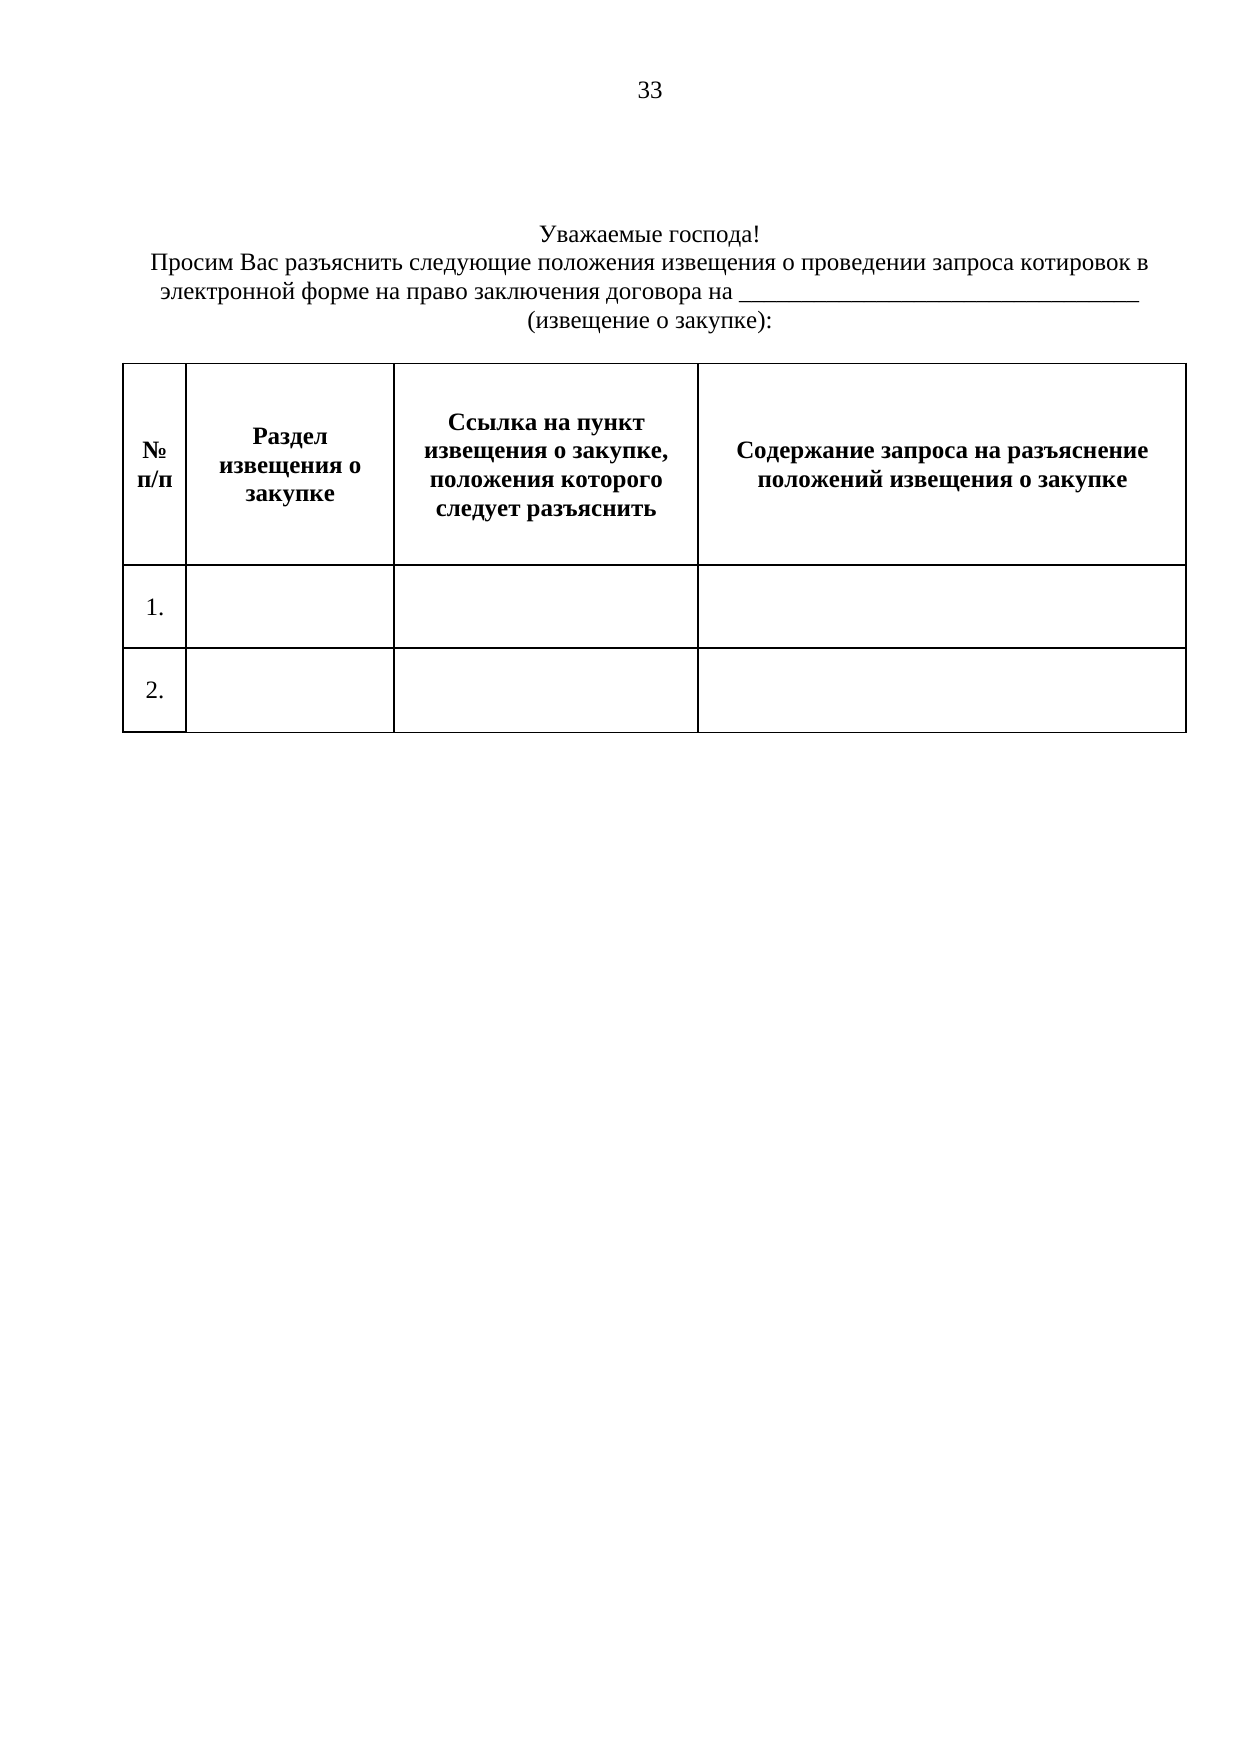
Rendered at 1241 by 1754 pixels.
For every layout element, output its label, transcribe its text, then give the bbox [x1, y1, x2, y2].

table_header Ссылка на пункт извещения о закупке, положения которого следует разъяснить [395, 364, 697, 564]
table_cell [187, 649, 393, 731]
table_cell [699, 566, 1185, 647]
table_header № п/п [124, 364, 185, 564]
table_header Содержание запроса на разъяснение положений извещения о закупке [699, 364, 1185, 564]
table_cell [395, 649, 697, 731]
table_cell 2. [124, 649, 185, 731]
text Просим Вас разъяснить следующие положения извещения о проведении запроса котировок в электронной форме на право заключения договора на ________________________________ (извещение о закупке): [118, 247, 1181, 334]
table_cell [187, 566, 393, 647]
table_cell 1. [124, 566, 185, 647]
table_cell [395, 566, 697, 647]
text Уважаемые господа! [118, 219, 1181, 247]
table_header Раздел извещения о закупке [187, 364, 393, 564]
table_cell [699, 649, 1185, 731]
